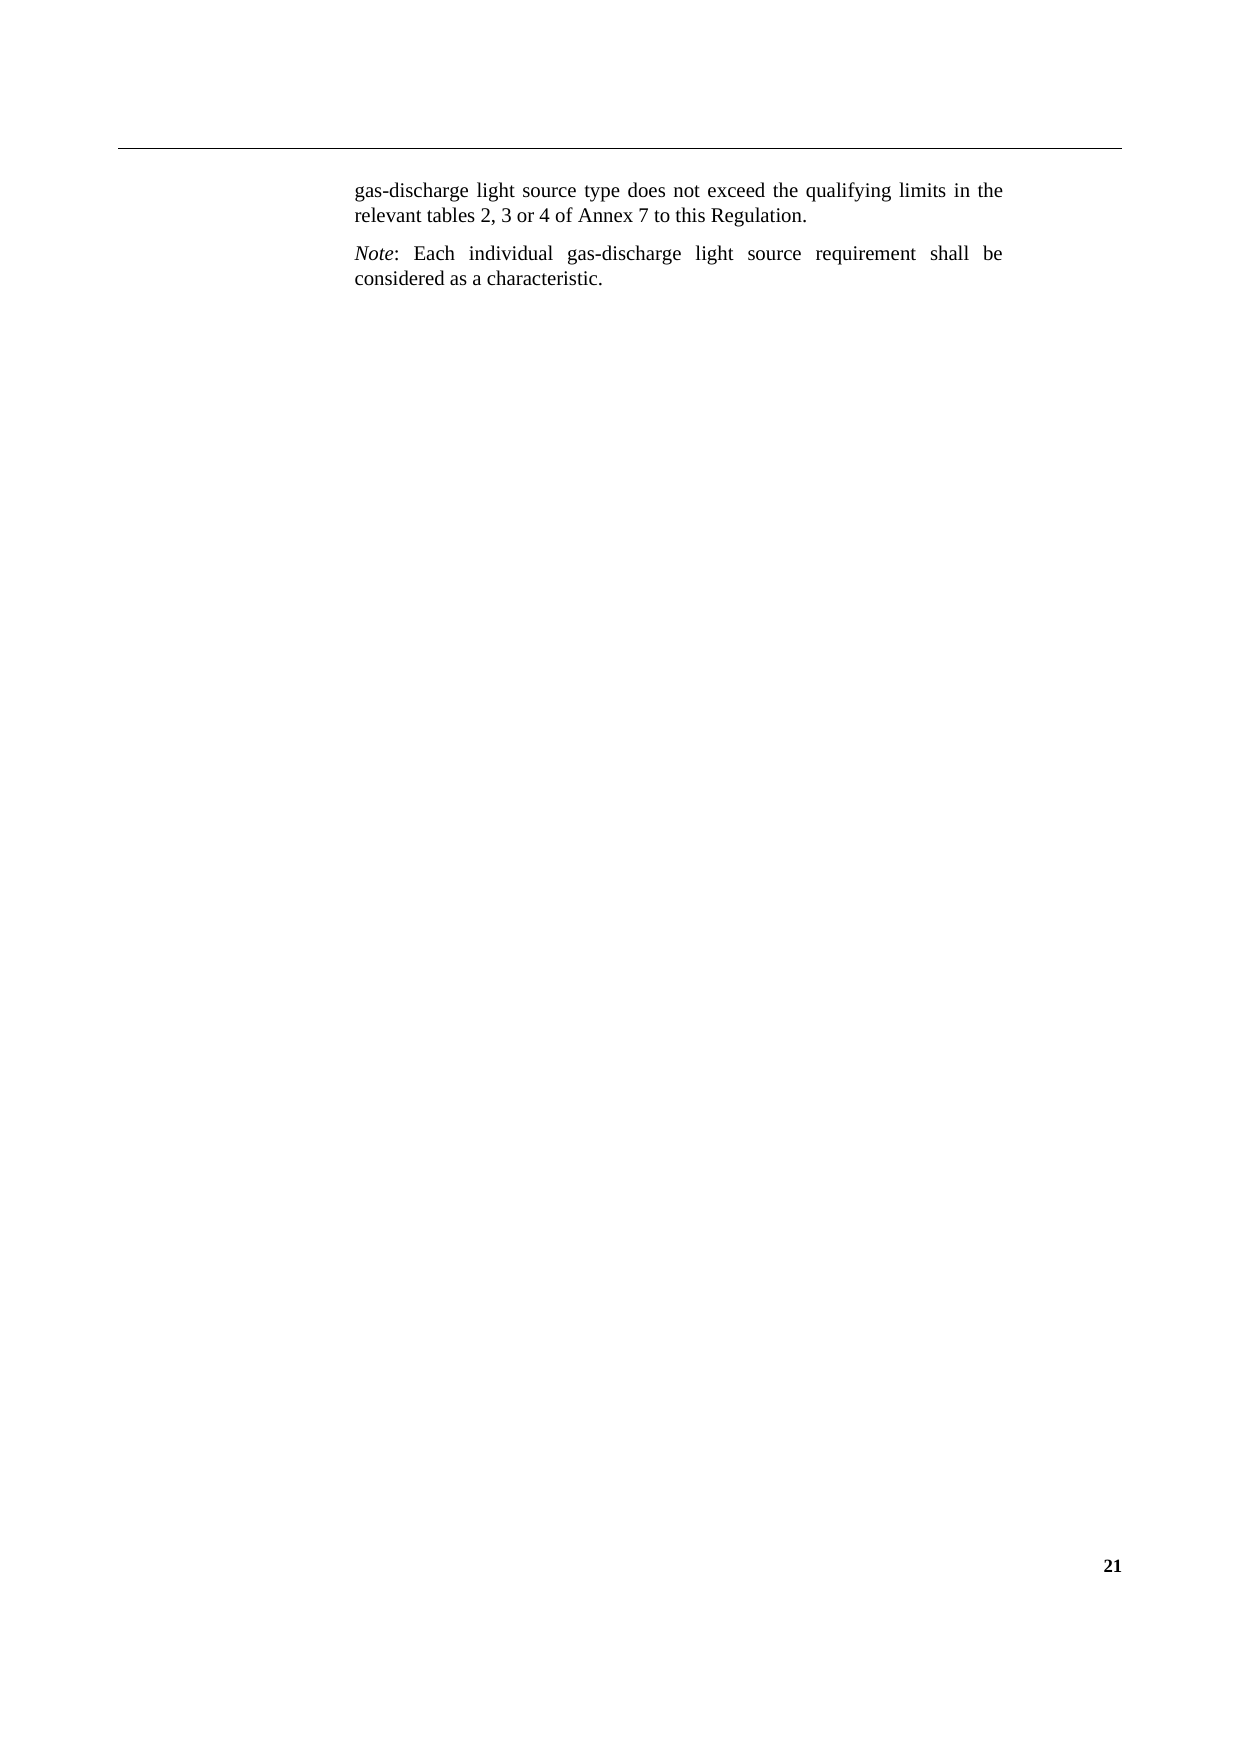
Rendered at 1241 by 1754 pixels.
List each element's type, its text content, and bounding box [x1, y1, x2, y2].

text Note: Each individual gas-discharge light source requirement shall be considered as a characteristic. [236, 240, 1004, 290]
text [236, 177, 1004, 227]
